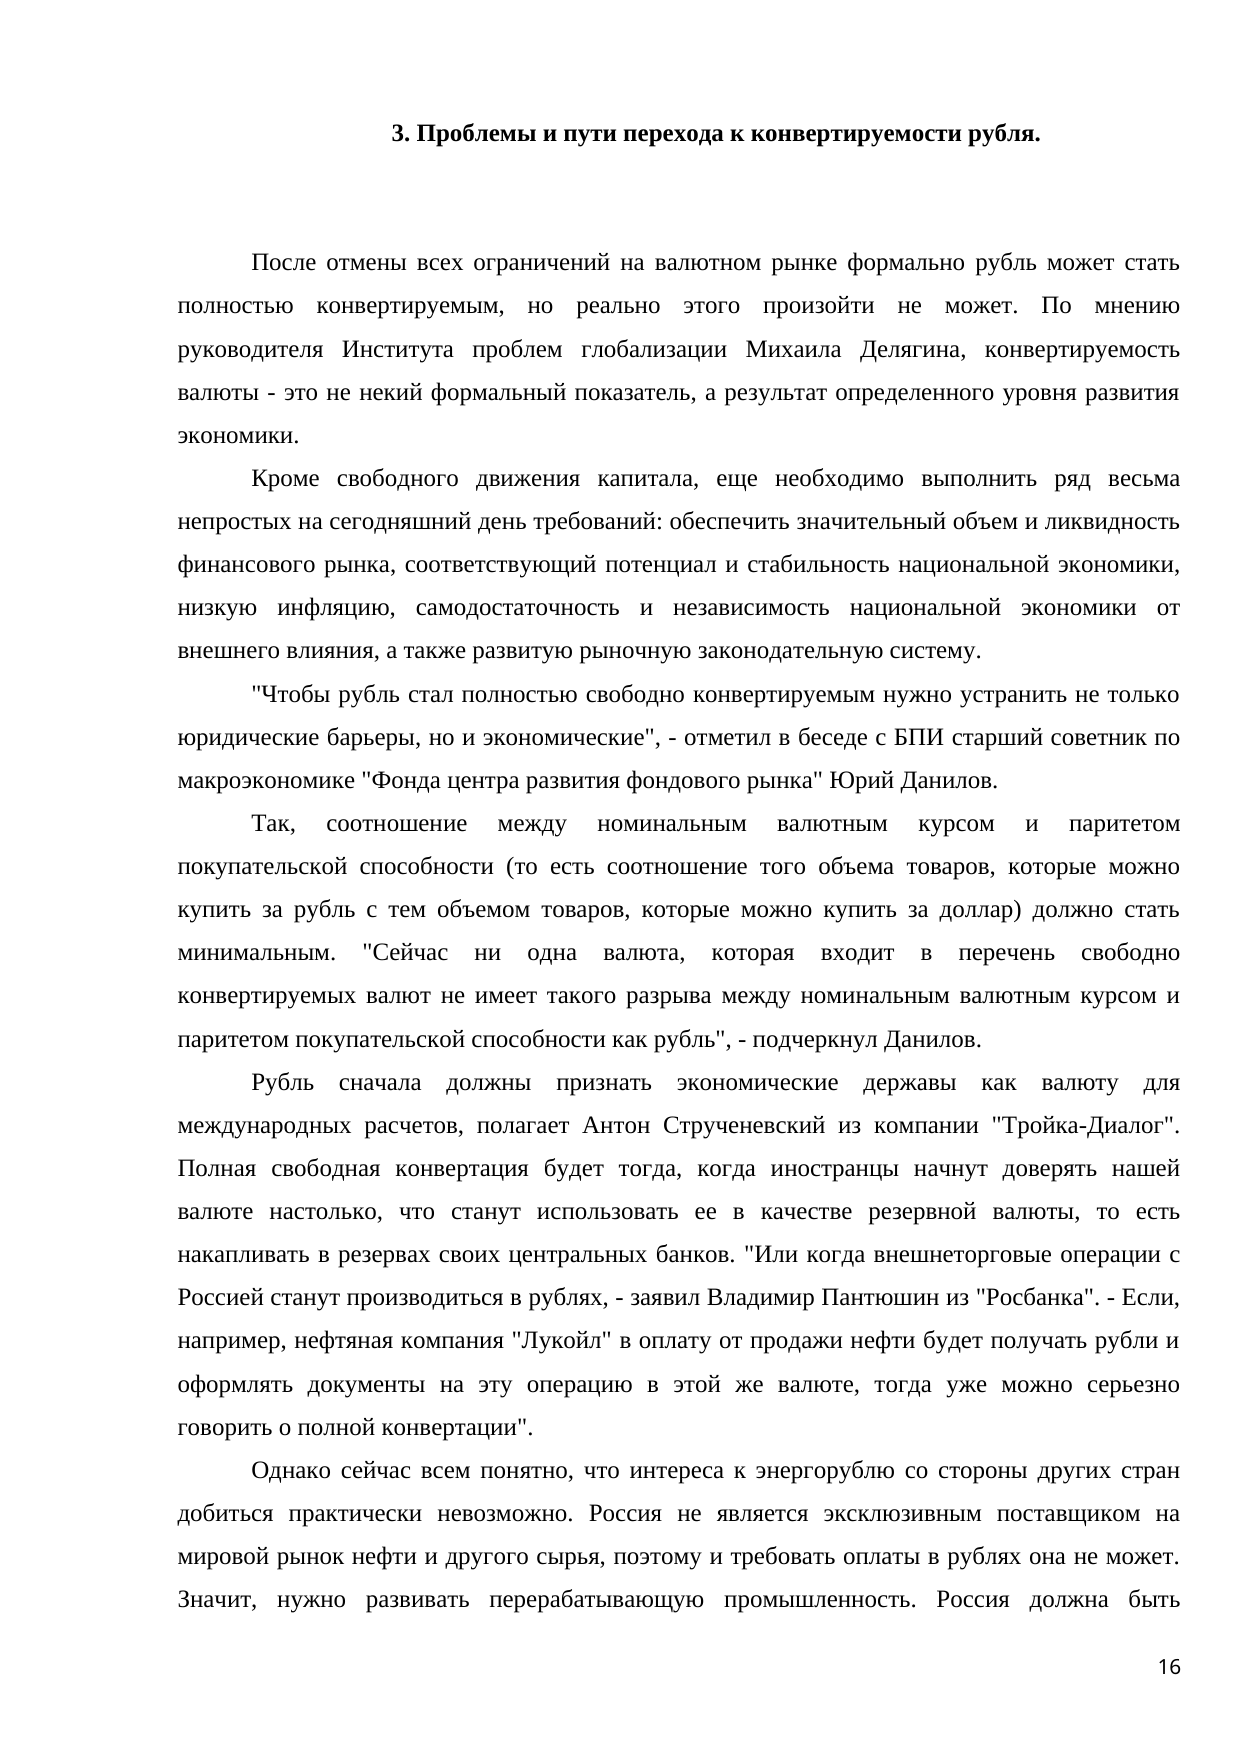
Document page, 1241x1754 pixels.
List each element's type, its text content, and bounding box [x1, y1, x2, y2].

text 3. Проблемы и пути перехода к конвертируемости рубля. [177, 118, 1181, 147]
text Кроме свободного движения капитала, еще необходимо выполнить ряд весьма непростых на сегодняшний день требований: обеспечить значительный объем и ликвидность финансового рынка, соответствующий потенциал и стабильность национальной экономики, низкую инфляцию, самодостаточность и независимость национальной экономики от внешнего влияния, а также развитую рыночную законодательную систему. [177, 463, 1181, 664]
text Так, соотношение между номинальным валютным курсом и паритетом покупательской способности (то есть соотношение того объема товаров, которые можно купить за рубль с тем объемом товаров, которые можно купить за доллар) должно стать минимальным. "Сейчас ни одна валюта, которая входит в перечень свободно конвертируемых валют не имеет такого разрыва между номинальным валютным курсом и паритетом покупательской способности как рубль", - подчеркнул Данилов. [177, 808, 1181, 1052]
text "Чтобы рубль стал полностью свободно конвертируемым нужно устранить не только юридические барьеры, но и экономические", - отметил в беседе с БПИ старший советник по макроэкономике "Фонда центра развития фондового рынка" Юрий Данилов. [177, 679, 1181, 794]
text После отмены всех ограничений на валютном рынке формально рубль может стать полностью конвертируемым, но реально этого произойти не может. По мнению руководителя Института проблем глобализации Михаила Делягина, конвертируемость валюты - это не некий формальный показатель, а результат определенного уровня развития экономики. [177, 247, 1181, 449]
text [177, 1455, 1181, 1613]
text Рубль сначала должны признать экономические державы как валюту для международных расчетов, полагает Антон Струченевский из компании "Тройка-Диалог". Полная свободная конвертация будет тогда, когда иностранцы начнут доверять нашей валюте настолько, что станут использовать ее в качестве резервной валюты, то есть накапливать в резервах своих центральных банков. "Или когда внешнеторговые операции с Россией станут производиться в рублях, - заявил Владимир Пантюшин из "Росбанка". - Если, например, нефтяная компания "Лукойл" в оплату от продажи нефти будет получать рубли и оформлять документы на эту операцию в этой же валюте, тогда уже можно серьезно говорить о полной конвертации". [177, 1067, 1181, 1441]
